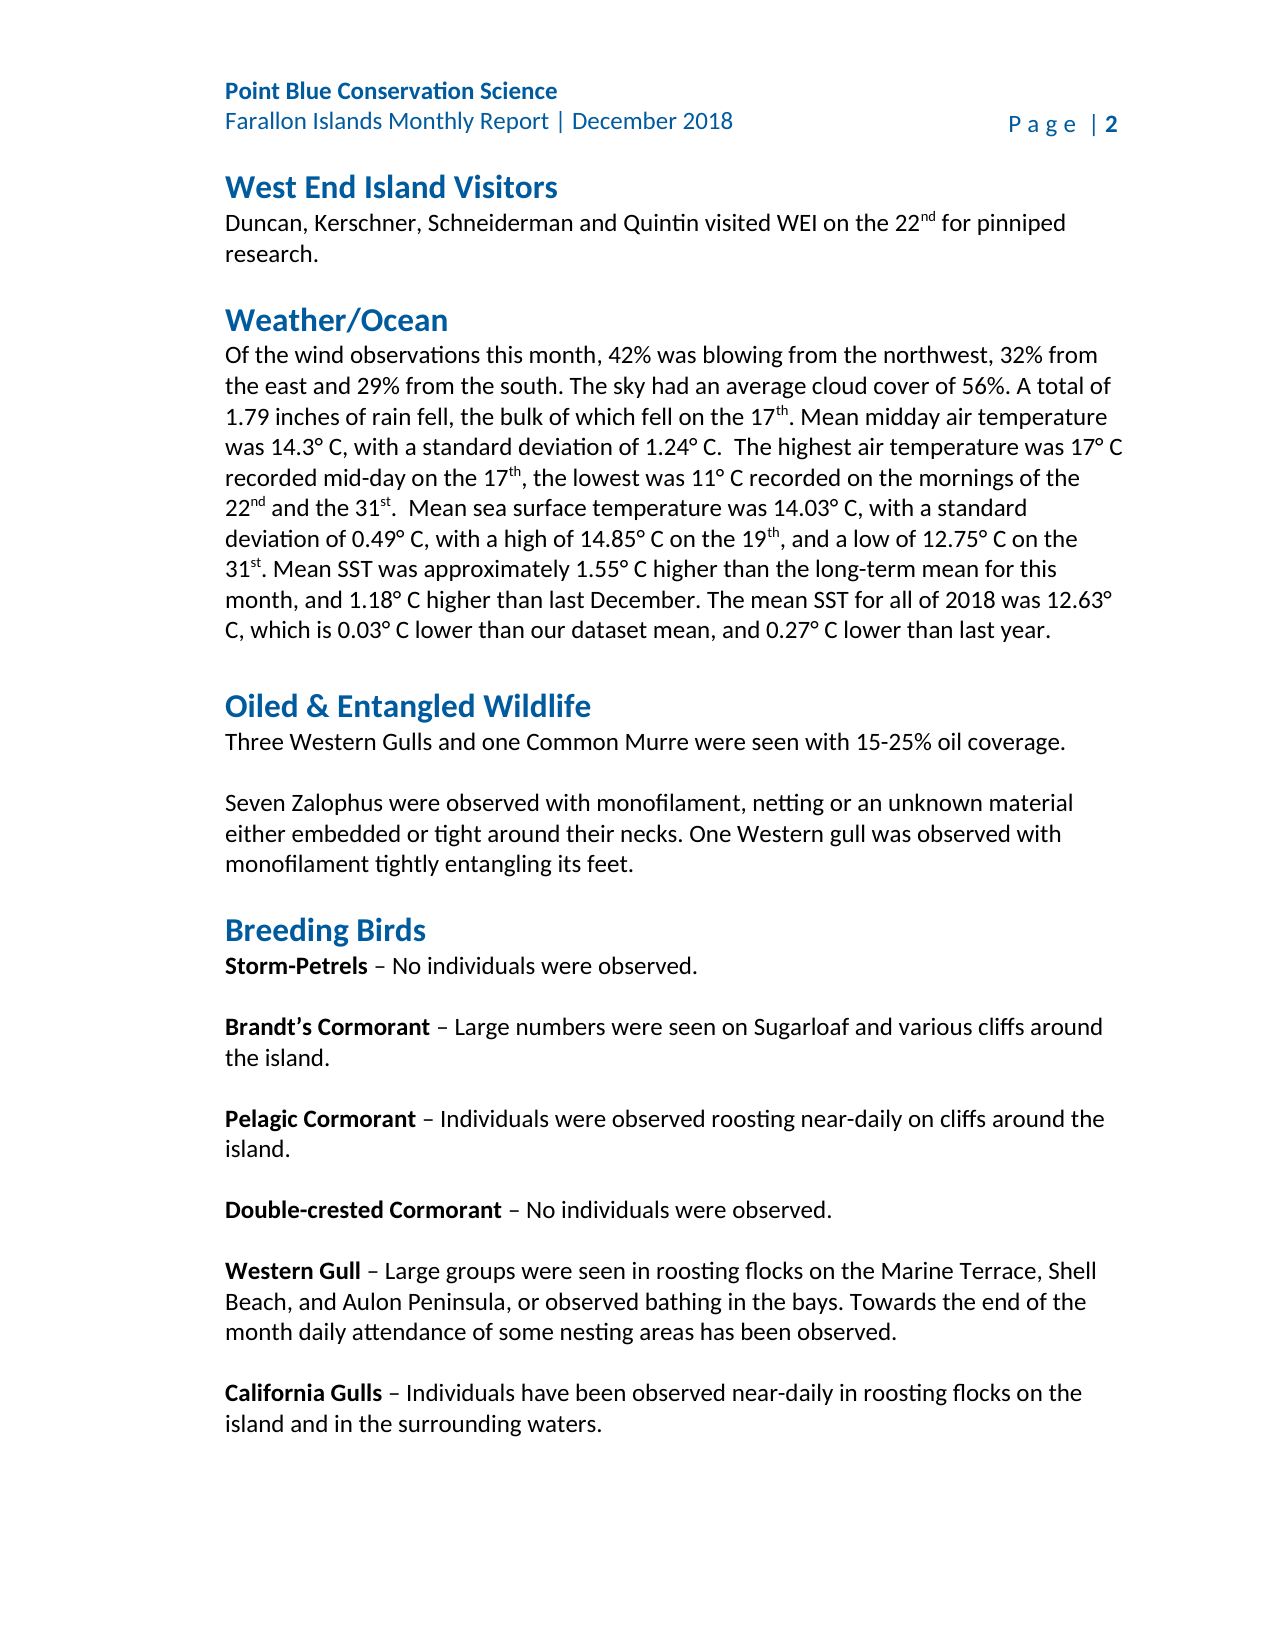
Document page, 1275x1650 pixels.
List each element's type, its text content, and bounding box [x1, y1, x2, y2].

text Of the wind observations this month, 42% was blowing from the northwest, 32% from the east and 29% from the south. The sky had an average cloud cover of 56%. A total of 1.79 inches of rain fell, the bulk of which fell on the 17th. Mean midday air temperature was 14.3° C, with a standard deviation of 1.24° C. The highest air temperature was 17° C recorded mid-day on the 17th, the lowest was 11° C recorded on the mornings of the 22nd and the 31st. Mean sea surface temperature was 14.03° C, with a standard deviation of 0.49° C, with a high of 14.85° C on the 19th, and a low of 12.75° C on the 31st. Mean SST was approximately 1.55° C higher than the long-term mean for this month, and 1.18° C higher than last December. The mean SST for all of 2018 was 12.63° C, which is 0.03° C lower than our dataset mean, and 0.27° C lower than last year. [225, 339, 1125, 645]
text Double-crested Cormorant – No individuals were observed. [225, 1194, 1125, 1225]
text Three Western Gulls and one Common Murre were seen with 15-25% oil coverage. [225, 726, 1125, 757]
text Oiled & Entangled Wildlife [225, 686, 1125, 726]
text Breeding Birds [225, 909, 1125, 950]
text Storm-Petrels – No individuals were observed. [225, 950, 1125, 981]
text Western Gull – Large groups were seen in roosting flocks on the Marine Terrace, Shell Beach, and Aulon Peninsula, or observed bathing in the bays. Towards the end of the month daily attendance of some nesting areas has been observed. [225, 1255, 1125, 1347]
text California Gulls – Individuals have been observed near-daily in roosting flocks on the island and in the surrounding waters. [225, 1377, 1125, 1438]
text West End Island Visitors [225, 167, 1125, 207]
text Duncan, Kerschner, Schneiderman and Quintin visited WEI on the 22nd for pinniped research. [225, 207, 1125, 268]
text Pelagic Cormorant – Individuals were observed roosting near-daily on cliffs around the island. [225, 1103, 1125, 1164]
text Weather/Ocean [225, 299, 1125, 339]
text Seven Zalophus were observed with monofilament, netting or an unknown material either embedded or tight around their necks. One Western gull was observed with monofilament tightly entangling its feet. [225, 787, 1125, 879]
text Brandt’s Cormorant – Large numbers were seen on Sugarloaf and various cliffs around the island. [225, 1011, 1125, 1072]
